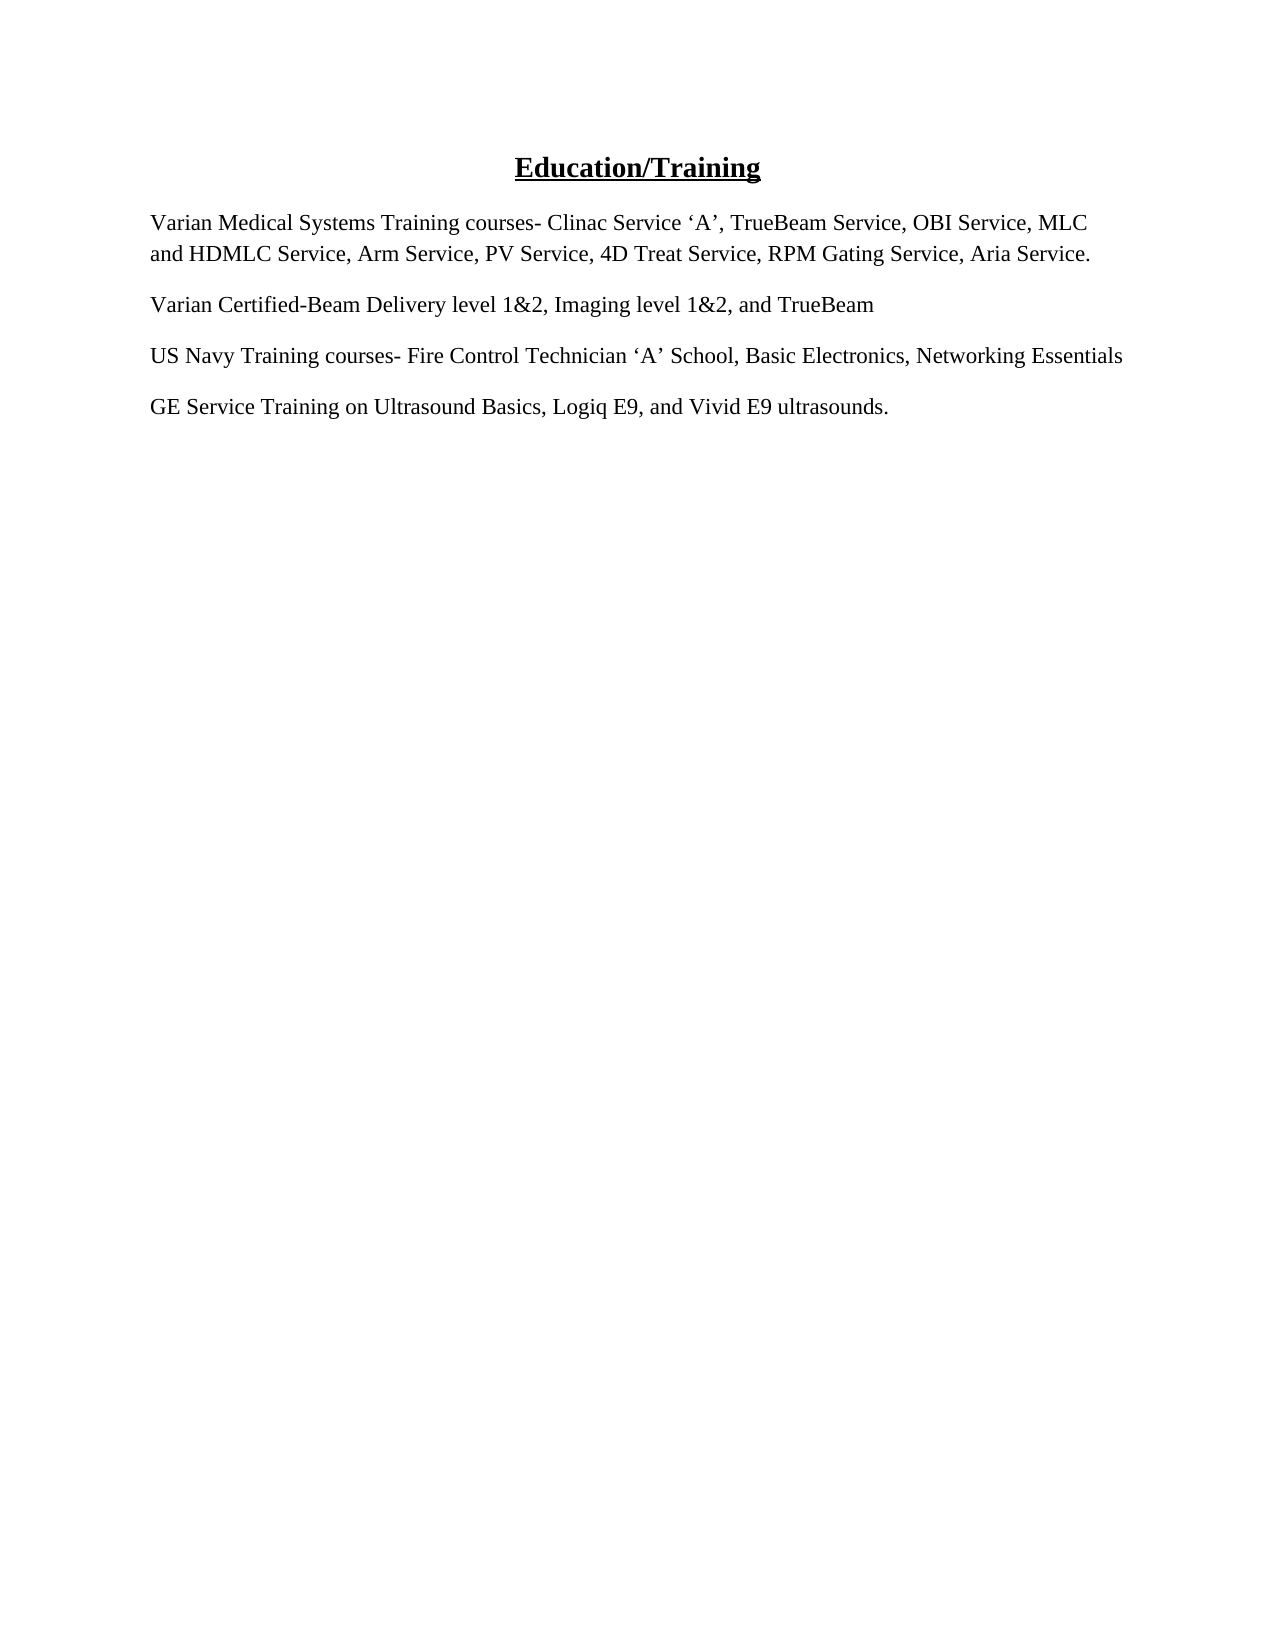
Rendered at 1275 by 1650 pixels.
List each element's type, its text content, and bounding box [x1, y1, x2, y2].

text US Navy Training courses- Fire Control Technician ‘A’ School, Basic Electronics, Networking Essentials [150, 342, 1125, 368]
text Varian Certified-Beam Delivery level 1&2, Imaging level 1&2, and TrueBeam [150, 291, 1125, 317]
text Varian Medical Systems Training courses- Clinac Service ‘A’, TrueBeam Service, OBI Service, MLC and HDMLC Service, Arm Service, PV Service, 4D Treat Service, RPM Gating Service, Aria Service. [150, 209, 1125, 266]
text Education/Training [150, 150, 1125, 183]
text GE Service Training on Ultrasound Basics, Logiq E9, and Vivid E9 ultrasounds. [150, 393, 1125, 419]
